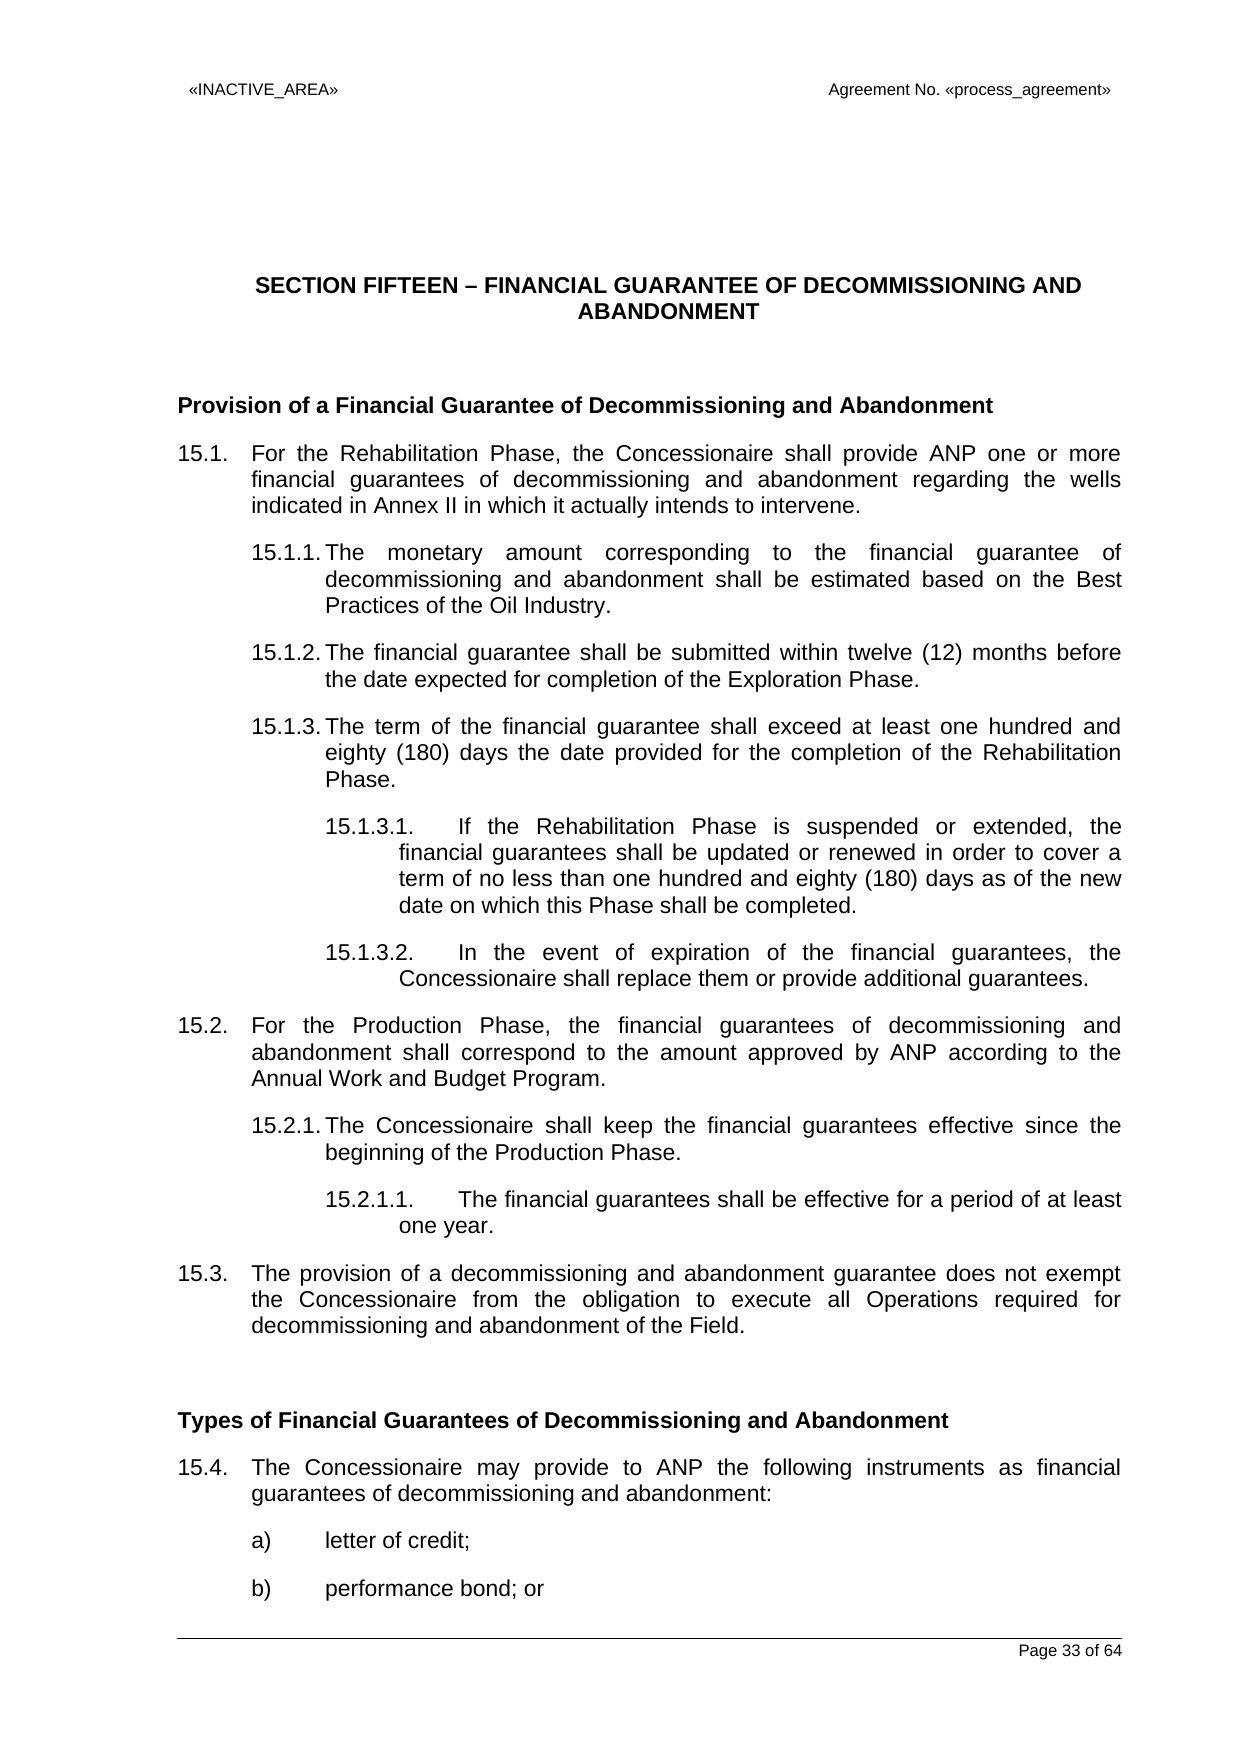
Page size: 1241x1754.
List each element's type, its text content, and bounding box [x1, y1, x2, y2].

text The financial guarantees shall be effective for a period of at least one year. [325, 1186, 1122, 1239]
text SECTION FIFTEEN – FINANCIAL GUARANTEE OF DECOMMISSIONING AND ABANDONMENT [177, 272, 1122, 324]
text The term of the financial guarantee shall exceed at least one hundred and eighty (180) days the date provided for the completion of the Rehabilitation Phase. [251, 713, 1122, 792]
list performance bond; or [251, 1574, 1122, 1601]
text Types of Financial Guarantees of Decommissioning and Abandonment [177, 1407, 1122, 1433]
text Provision of a Financial Guarantee of Decommissioning and Abandonment [177, 392, 1122, 419]
text If the Rehabilitation Phase is suspended or extended, the financial guarantees shall be updated or renewed in order to cover a term of no less than one hundred and eighty (180) days as of the new date on which this Phase shall be completed. [325, 813, 1122, 918]
text For the Production Phase, the financial guarantees of decommissioning and abandonment shall correspond to the amount approved by ANP according to the Annual Work and Budget Program. [177, 1012, 1122, 1092]
list letter of credit; [251, 1527, 1122, 1554]
text The provision of a decommissioning and abandonment guarantee does not exempt the Concessionaire from the obligation to execute all Operations required for decommissioning and abandonment of the Field. [177, 1259, 1122, 1338]
text The monetary amount corresponding to the financial guarantee of decommissioning and abandonment shall be estimated based on the Best Practices of the Oil Industry. [251, 539, 1122, 618]
text The Concessionaire may provide to ANP the following instruments as financial guarantees of decommissioning and abandonment: [177, 1454, 1122, 1506]
text In the event of expiration of the financial guarantees, the Concessionaire shall replace them or provide additional guarantees. [325, 939, 1122, 992]
text The financial guarantee shall be submitted within twelve (12) months before the date expected for completion of the Exploration Phase. [251, 639, 1122, 692]
text For the Rehabilitation Phase, the Concessionaire shall provide ANP one or more financial guarantees of decommissioning and abandonment regarding the wells indicated in Annex II in which it actually intends to intervene. [177, 439, 1122, 518]
text The Concessionaire shall keep the financial guarantees effective since the beginning of the Production Phase. [251, 1112, 1122, 1165]
